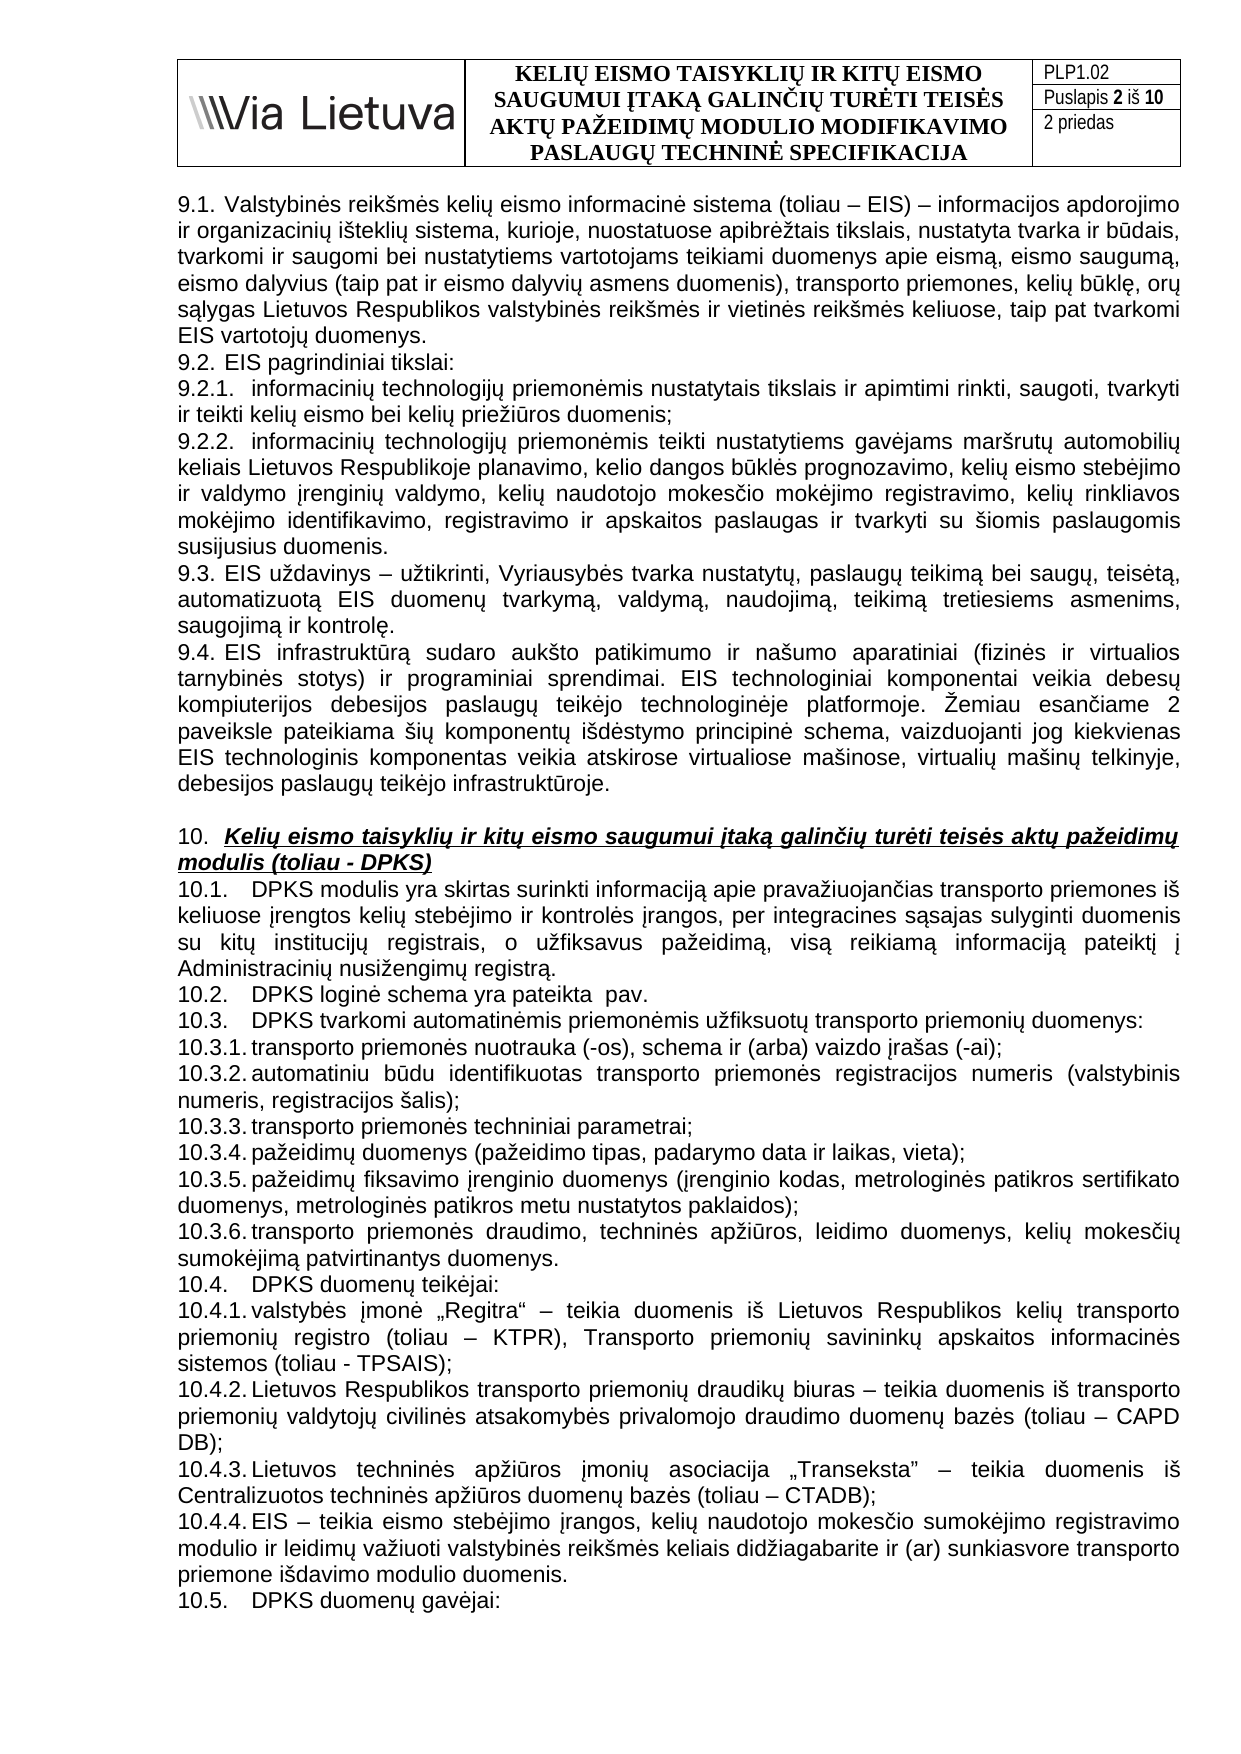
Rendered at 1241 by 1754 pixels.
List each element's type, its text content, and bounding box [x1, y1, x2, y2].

list DPKS duomenų gavėjai: [177, 1587, 1181, 1614]
list EIS pagrindiniai tikslai: [177, 349, 1181, 375]
list DPKS tvarkomi automatinėmis priemonėmis užfiksuotų transporto priemonių duomenys: [177, 1007, 1181, 1034]
list informacinių technologijų priemonėmis teikti nustatytiems gavėjams maršrutų automobilių keliais Lietuvos Respublikoje planavimo, kelio dangos būklės prognozavimo, kelių eismo stebėjimo ir valdymo įrenginių valdymo, kelių naudotojo mokesčio mokėjimo registravimo, kelių rinkliavos mokėjimo identifikavimo, registravimo ir apskaitos paslaugas ir tvarkyti su šiomis paslaugomis susijusius duomenis. [177, 428, 1181, 559]
list transporto priemonės techniniai parametrai; [177, 1113, 1181, 1139]
list DPKS modulis yra skirtas surinkti informaciją apie pravažiuojančias transporto priemones iš keliuose įrengtos kelių stebėjimo ir kontrolės įrangos, per integracines sąsajas sulyginti duomenis su kitų institucijų registrais, o užfiksavus pažeidimą, visą reikiamą informaciją pateiktį į Administracinių nusižengimų registrą. [177, 876, 1181, 981]
list Lietuvos techninės apžiūros įmonių asociacija „Transeksta” – teikia duomenis iš Centralizuotos techninės apžiūros duomenų bazės (toliau – CTADB); [177, 1456, 1181, 1508]
list pažeidimų duomenys (pažeidimo tipas, padarymo data ir laikas, vieta); [177, 1139, 1181, 1166]
list automatiniu būdu identifikuotas transporto priemonės registracijos numeris (valstybinis numeris, registracijos šalis); [177, 1060, 1181, 1113]
list pažeidimų fiksavimo įrenginio duomenys (įrenginio kodas, metrologinės patikros sertifikato duomenys, metrologinės patikros metu nustatytos paklaidos); [177, 1166, 1181, 1218]
list Valstybinės reikšmės kelių eismo informacinė sistema (toliau – EIS) – informacijos apdorojimo ir organizacinių išteklių sistema, kurioje, nuostatuose apibrėžtais tikslais, nustatyta tvarka ir būdais, tvarkomi ir saugomi bei nustatytiems vartotojams teikiami duomenys apie eismą, eismo saugumą, eismo dalyvius (taip pat ir eismo dalyvių asmens duomenis), transporto priemones, kelių būklę, orų sąlygas Lietuvos Respublikos valstybinės reikšmės ir vietinės reikšmės keliuose, taip pat tvarkomi EIS vartotojų duomenys. [177, 191, 1181, 349]
list transporto priemonės draudimo, techninės apžiūros, leidimo duomenys, kelių mokesčių sumokėjimą patvirtinantys duomenys. [177, 1218, 1181, 1271]
list valstybės įmonė „Regitra“ – teikia duomenis iš Lietuvos Respublikos kelių transporto priemonių registro (toliau – KTPR), Transporto priemonių savininkų apskaitos informacinės sistemos (toliau - TPSAIS); [177, 1297, 1181, 1376]
list EIS infrastruktūrą sudaro aukšto patikimumo ir našumo aparatiniai (fizinės ir virtualios tarnybinės stotys) ir programiniai sprendimai. EIS technologiniai komponentai veikia debesų kompiuterijos debesijos paslaugų teikėjo technologinėje platformoje. Žemiau esančiame 2 paveiksle pateikiama šių komponentų išdėstymo principinė schema, vaizduojanti jog kiekvienas EIS technologinis komponentas veikia atskirose virtualiose mašinose, virtualių mašinų telkinyje, debesijos paslaugų teikėjo infrastruktūroje. [177, 638, 1181, 797]
list transporto priemonės nuotrauka (-os), schema ir (arba) vaizdo įrašas (-ai); [177, 1034, 1181, 1060]
list DPKS duomenų teikėjai: [177, 1271, 1181, 1297]
list EIS uždavinys – užtikrinti, Vyriausybės tvarka nustatytų, paslaugų teikimą bei saugų, teisėtą, automatizuotą EIS duomenų tvarkymą, valdymą, naudojimą, teikimą tretiesiems asmenims, saugojimą ir kontrolę. [177, 559, 1181, 638]
list Kelių eismo taisyklių ir kitų eismo saugumui įtaką galinčių turėti teisės aktų pažeidimų modulis (toliau - DPKS) [177, 823, 1181, 876]
picture [188, 96, 454, 130]
list DPKS loginė schema yra pateikta 1 pav. [177, 981, 1181, 1007]
list informacinių technologijų priemonėmis nustatytais tikslais ir apimtimi rinkti, saugoti, tvarkyti ir teikti kelių eismo bei kelių priežiūros duomenis; [177, 375, 1181, 428]
list Lietuvos Respublikos transporto priemonių draudikų biuras – teikia duomenis iš transporto priemonių valdytojų civilinės atsakomybės privalomojo draudimo duomenų bazės (toliau – CAPD DB); [177, 1376, 1181, 1456]
list EIS – teikia eismo stebėjimo įrangos, kelių naudotojo mokesčio sumokėjimo registravimo modulio ir leidimų važiuoti valstybinės reikšmės keliais didžiagabarite ir (ar) sunkiasvore transporto priemone išdavimo modulio duomenis. [177, 1508, 1181, 1587]
